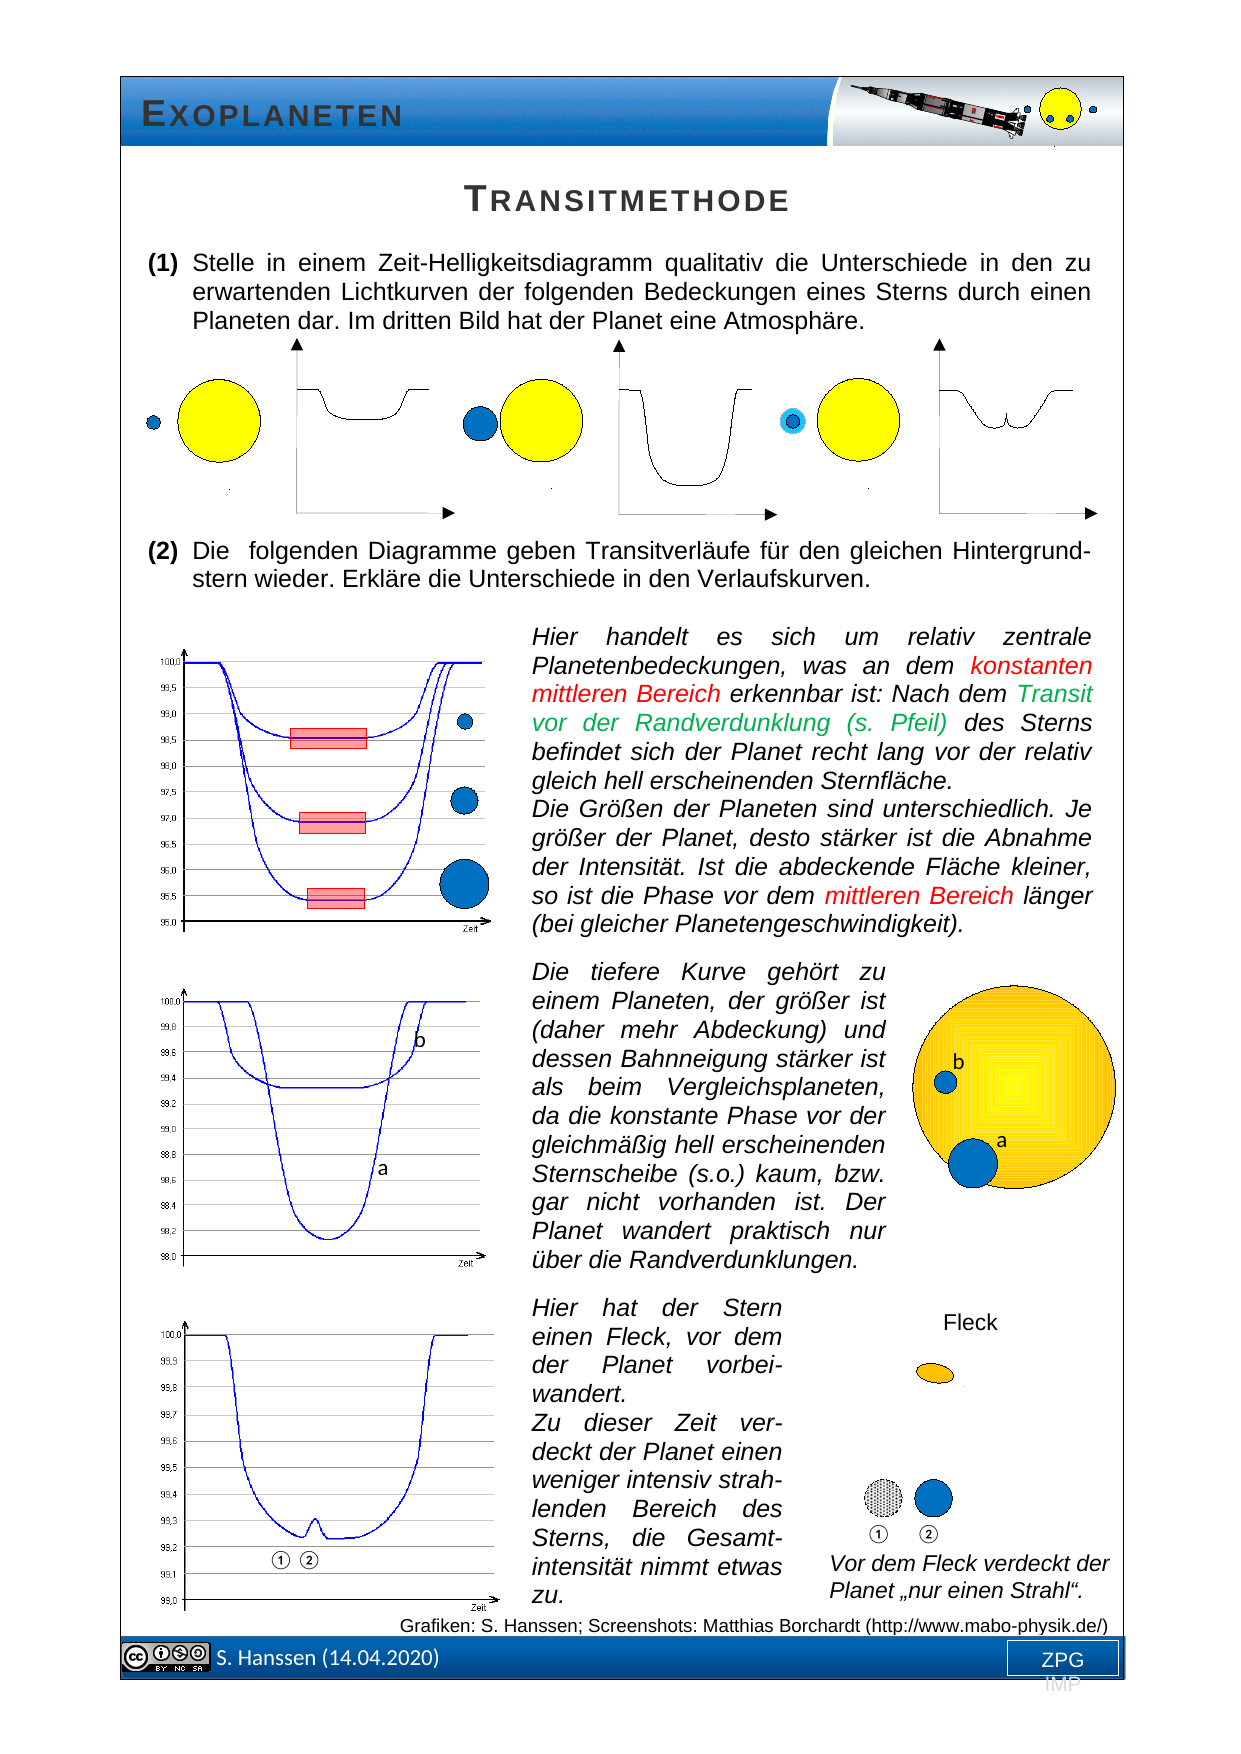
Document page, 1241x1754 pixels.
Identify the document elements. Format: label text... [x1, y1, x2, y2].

text Transitmethode [153, 176, 1093, 219]
text (2) Die folgenden Diagramme geben Transitverläufe für den gleichen Hintergrund-stern wieder. Erkläre die Unterschiede in den Verlaufskurven. [148, 536, 1093, 593]
text Hier handelt es sich um relativ zentrale Planetenbedeckungen, was an dem konstanten mittleren Bereich erkennbar ist: Nach dem Transit vor der Randverdunklung (s. Pfeil) des Sterns befindet sich der Planet recht lang vor der relativ gleich hell erscheinenden Sternfläche. [532, 622, 1093, 794]
text Hier hat der Stern einen Fleck, vor dem der Planet vorbei-wandert. [532, 1293, 783, 1408]
text Die Größen der Planeten sind unterschiedlich. Je größer der Planet, desto stärker ist die Abnahme der Intensität. Ist die abdeckende Fläche kleiner, so ist die Phase vor dem mittleren Bereich länger (bei gleicher Planetengeschwindigkeit). [532, 794, 1093, 938]
text (1) Stelle in einem Zeit-Helligkeitsdiagramm qualitativ die Unterschiede in den zu erwartenden Lichtkurven der folgenden Bedeckungen eines Sterns durch einen Planeten dar. Im dritten Bild hat der Planet eine Atmosphäre. [148, 248, 1093, 334]
picture [154, 978, 489, 1277]
picture [154, 639, 495, 943]
text Die tiefere Kurve gehört zu einem Planeten, der größer ist (daher mehr Abdeckung) und dessen Bahnneigung stärker ist als beim Vergleichsplaneten, da die konstante Phase vor der gleichmäßig hell erscheinenden Sternscheibe (s.o.) kaum, bzw. gar nicht vorhanden ist. Der Planet wandert praktisch nur über die Randverdunklungen. [532, 957, 886, 1274]
picture [121, 77, 1123, 146]
picture [154, 1311, 504, 1622]
picture [121, 1636, 1123, 1679]
text Zu dieser Zeit ver-deckt der Planet einen weniger intensiv strah-lenden Bereich des Sterns, die Gesamt-intensität nimmt etwas zu. [532, 1408, 783, 1609]
picture [864, 1479, 903, 1517]
